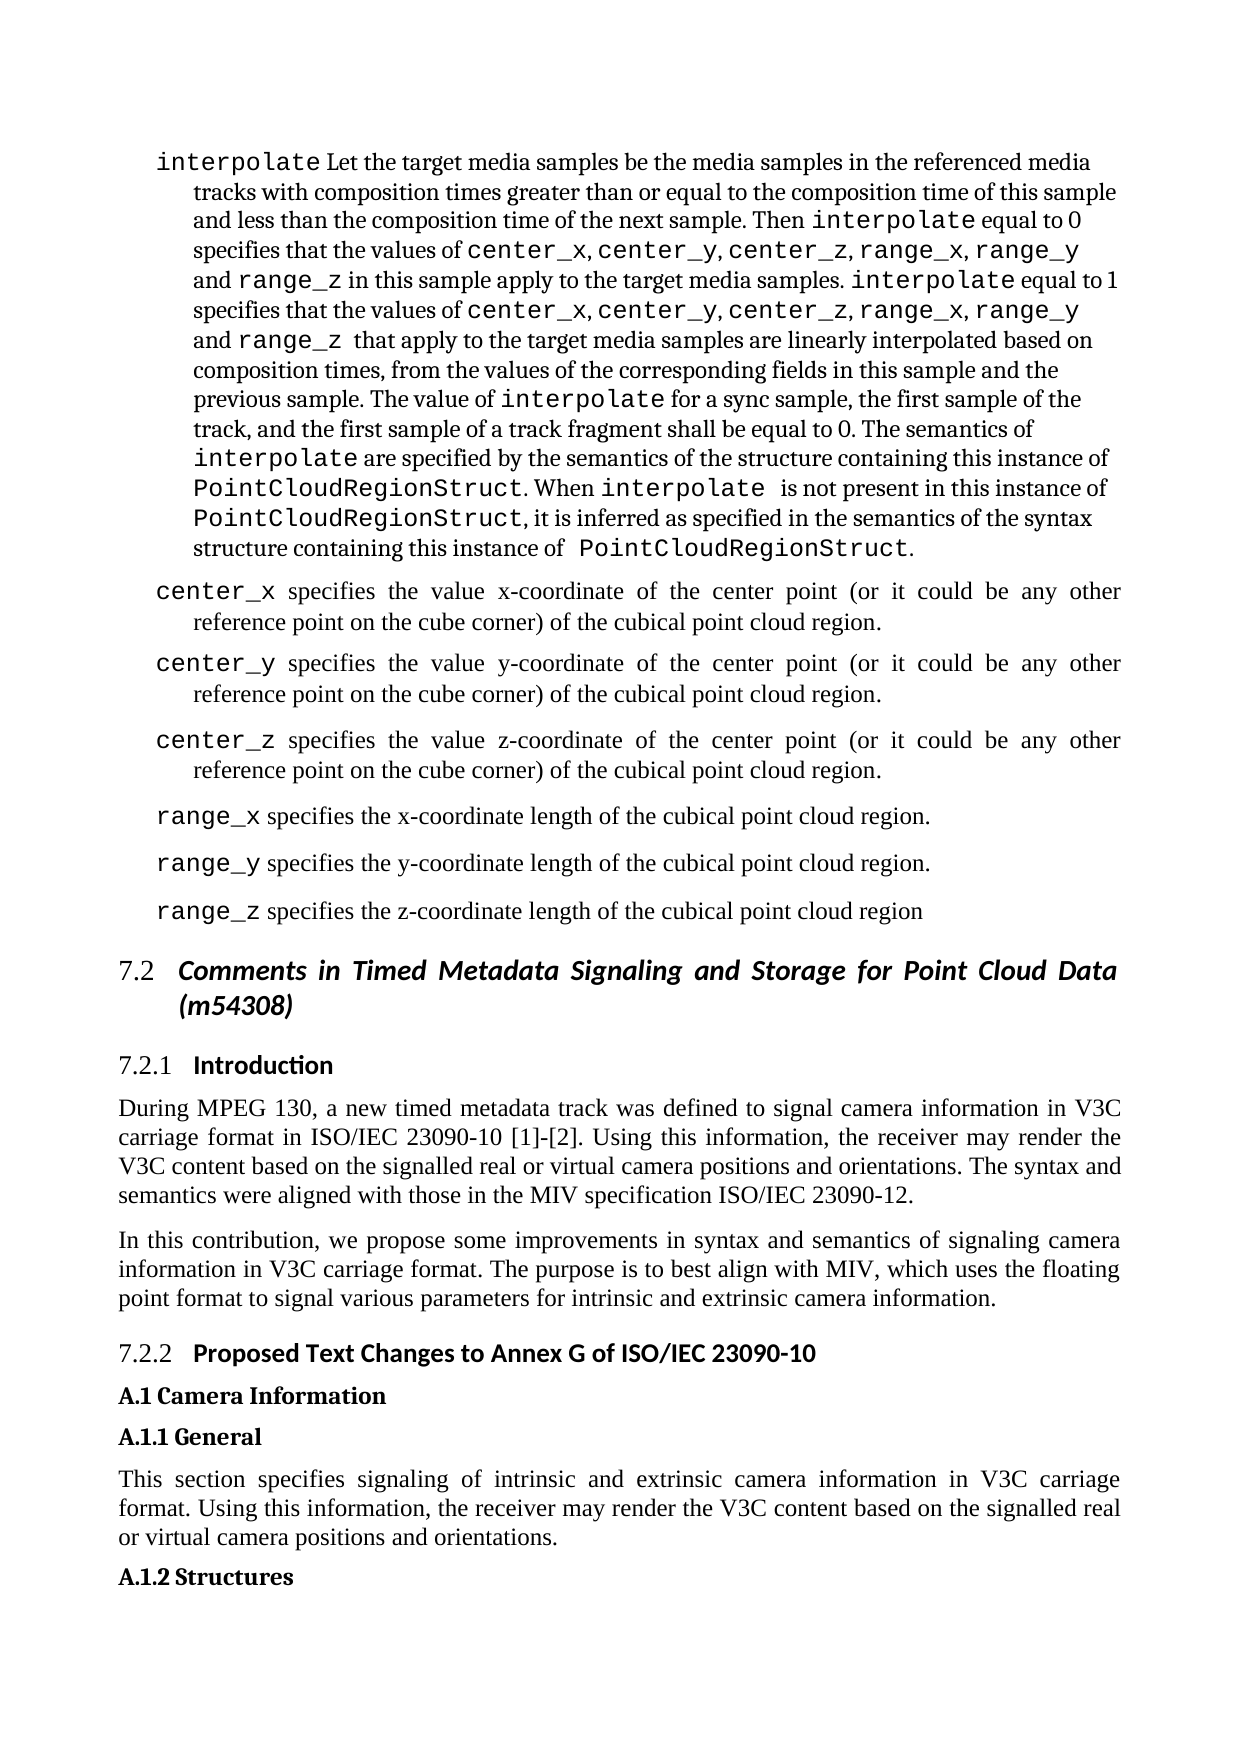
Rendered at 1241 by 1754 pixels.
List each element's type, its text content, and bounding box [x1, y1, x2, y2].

text During MPEG 130, a new timed metadata track was defined to signal camera information in V3C carriage format in ISO/IEC 23090-10 [1]-[2]. Using this information, the receiver may render the V3C content based on the signalled real or virtual camera positions and orientations. The syntax and semantics were aligned with those in the MIV specification ISO/IEC 23090-12. [118, 1093, 1122, 1208]
text interpolate Let the target media samples be the media samples in the referenced media tracks with composition times greater than or equal to the composition time of this sample and less than the composition time of the next sample. Then interpolate equal to 0 specifies that the values of center_x, center_y, center_z, range_x, range_y and range_z in this sample apply to the target media samples. interpolate equal to 1 specifies that the values of center_x, center_y, center_z, range_x, range_y and range_z that apply to the target media samples are linearly interpolated based on composition times, from the values of the corresponding fields in this sample and the previous sample. The value of interpolate for a sync sample, the first sample of the track, and the first sample of a track fragment shall be equal to 0. The semantics of interpolate are specified by the semantics of the structure containing this instance of PointCloudRegionStruct. When interpolate is not present in this instance of PointCloudRegionStruct, it is inferred as specified in the semantics of the syntax structure containing this instance of PointCloudRegionStruct. [156, 148, 1122, 564]
text range_x specifies the x-coordinate length of the cubical point cloud region. [156, 801, 1122, 832]
text range_z specifies the z-coordinate length of the cubical point cloud region [156, 896, 1122, 927]
text center_x specifies the value x-coordinate of the center point (or it could be any other reference point on the cube corner) of the cubical point cloud region. [156, 576, 1122, 636]
subtitle Proposed Text Changes to Annex G of ISO/IEC 23090-10 [118, 1336, 1122, 1369]
subtitle Comments in Timed Metadata Signaling and Storage for Point Cloud Data (m54308) [118, 952, 1122, 1023]
text range_y specifies the y-coordinate length of the cubical point cloud region. [156, 848, 1122, 879]
text A.1 Camera Information [118, 1382, 1122, 1411]
text A.1.1 General [118, 1423, 1122, 1452]
text This section specifies signaling of intrinsic and extrinsic camera information in V3C carriage format. Using this information, the receiver may render the V3C content based on the signalled real or virtual camera positions and orientations. [118, 1464, 1122, 1551]
text center_y specifies the value y-coordinate of the center point (or it could be any other reference point on the cube corner) of the cubical point cloud region. [156, 648, 1122, 708]
text center_z specifies the value z-coordinate of the center point (or it could be any other reference point on the cube corner) of the cubical point cloud region. [156, 725, 1122, 784]
text A.1.2 Structures [118, 1563, 1122, 1592]
subtitle Introduction [118, 1048, 1122, 1081]
text In this contribution, we propose some improvements in syntax and semantics of signaling camera information in V3C carriage format. The purpose is to best align with MIV, which uses the floating point format to signal various parameters for intrinsic and extrinsic camera information. [118, 1225, 1122, 1311]
